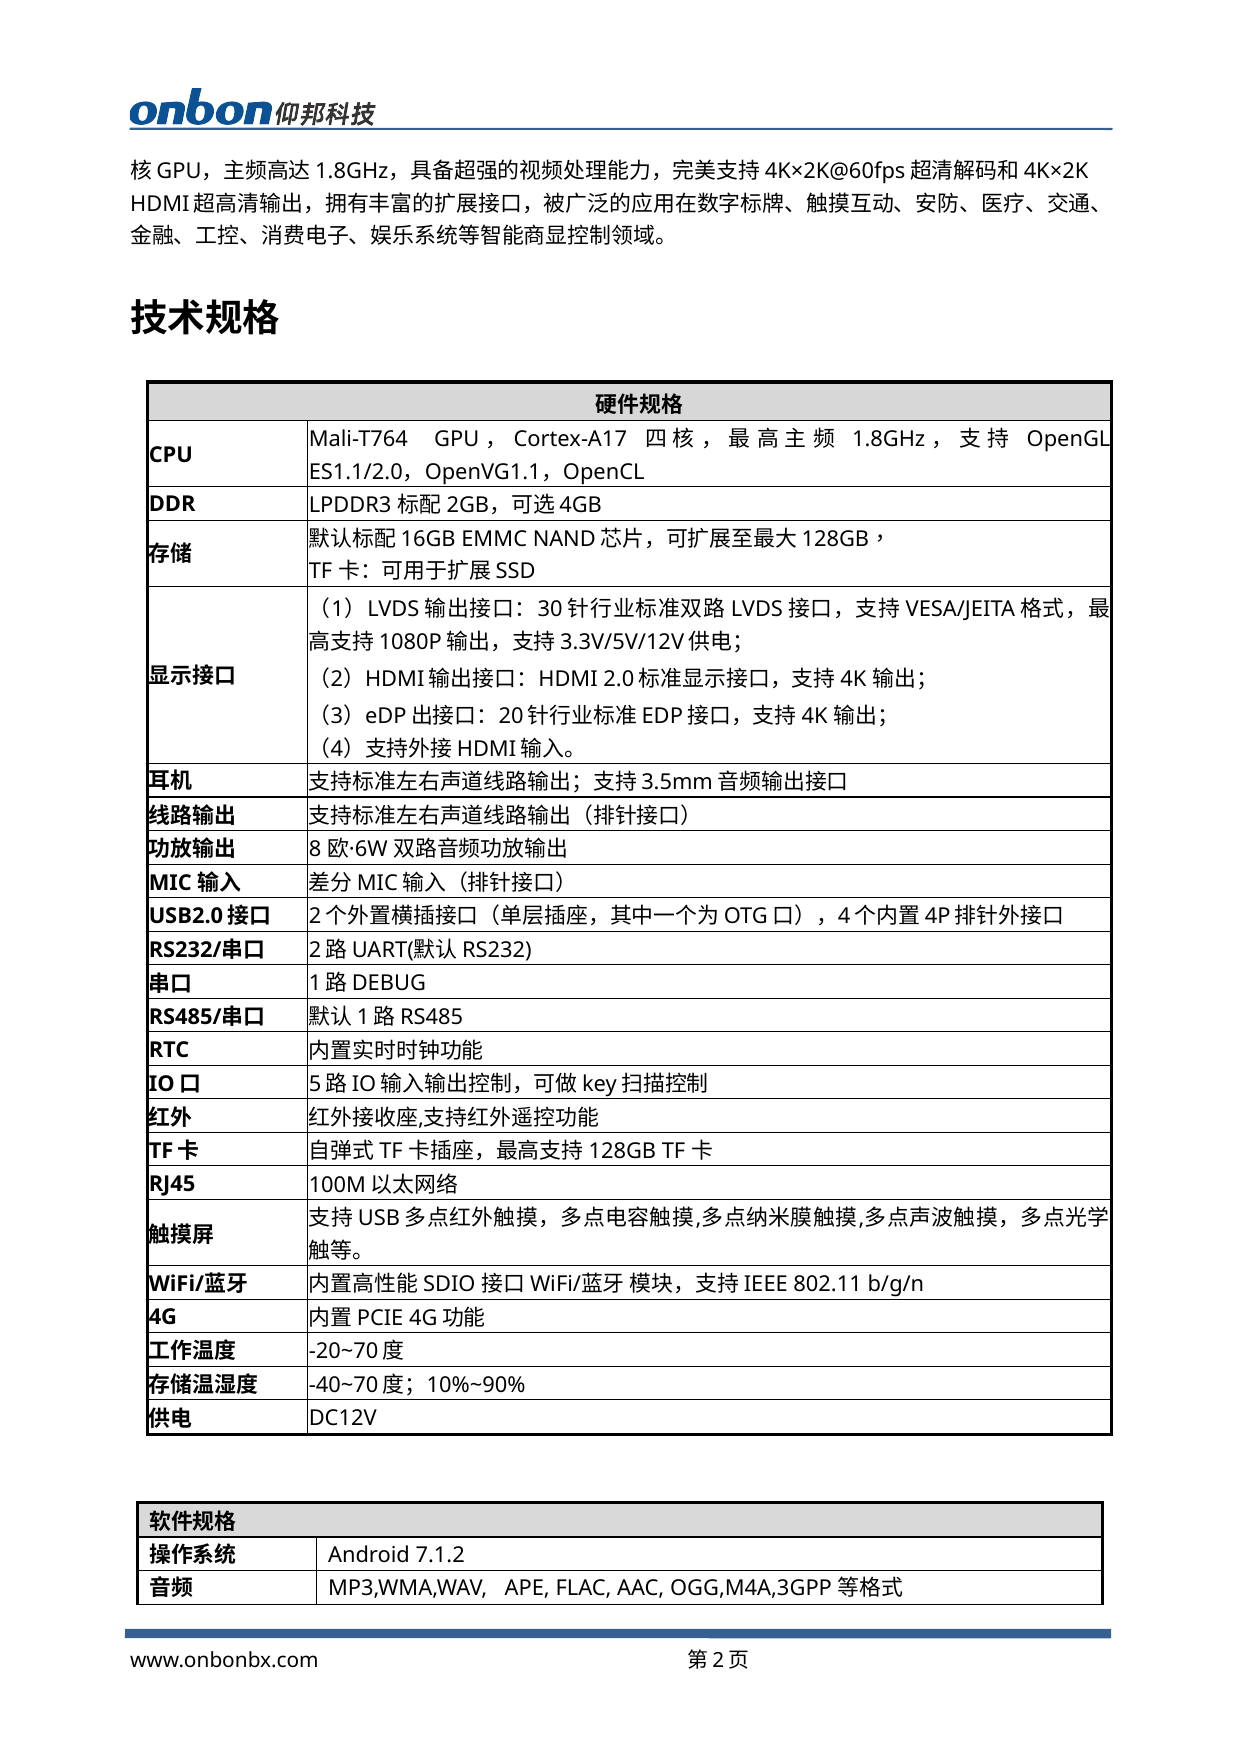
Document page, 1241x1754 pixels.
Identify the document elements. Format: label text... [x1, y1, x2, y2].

table_cell MIC 输入 [149, 865, 307, 897]
table_header 软件规格 [139, 1504, 1101, 1536]
table_cell MP3,WMA,WAV, APE, FLAC, AAC, OGG,M4A,3GPP 等格式 [317, 1571, 1101, 1603]
table_cell RS485/串口 [149, 999, 307, 1031]
table_cell 默认标配16GB EMMC NAND芯片，可扩展至最大128GB， TF 卡：可用于扩展SSD [308, 521, 1110, 586]
table_cell 显示接口 [149, 587, 307, 763]
table_cell 4G [149, 1300, 307, 1332]
table_cell Android 7.1.2 [317, 1538, 1101, 1570]
table_cell 红外接收座,支持红外遥控功能 [308, 1099, 1110, 1132]
table_cell 支持USB多点红外触摸，多点电容触摸,多点纳米膜触摸,多点声波触摸，多点光学触等。 [308, 1200, 1110, 1265]
table_cell DC12V [308, 1400, 1110, 1433]
table_cell -20~70度 [308, 1333, 1110, 1366]
table_cell 1路DEBUG [308, 965, 1110, 998]
table_cell LPDDR3 标配 2GB，可选4GB [308, 487, 1110, 519]
table_cell 内置PCIE 4G功能 [308, 1300, 1110, 1332]
table_cell CPU [149, 421, 307, 486]
table_cell 存储温湿度 [149, 1367, 307, 1399]
table_cell 供电 [149, 1400, 307, 1433]
table_cell DDR [149, 487, 307, 519]
table_cell WiFi/蓝牙 [149, 1266, 307, 1298]
table_cell 100M以太网络 [308, 1166, 1110, 1199]
table_cell TF卡 [149, 1133, 307, 1165]
table_cell （1）LVDS输出接口：30针行业标准双路LVDS接口，支持VESA/JEITA格式，最高支持1080P输出，支持3.3V/5V/12V供电； （2）HDMI输出接口：HDMI 2.0标准显示接口，支持 4K 输出； （3）eDP出接口：20针行业标准EDP接口，支持 4K 输出； （4）支持外接HDMI输入。 [308, 587, 1110, 763]
table_cell 默认1路RS485 [308, 999, 1110, 1031]
table_cell RTC [149, 1032, 307, 1065]
table_cell 5路IO输入输出控制，可做key扫描控制 [308, 1066, 1110, 1098]
table_cell 2路UART(默认RS232) [308, 932, 1110, 964]
text 技术规格 [130, 283, 1110, 348]
table_cell RJ45 [149, 1166, 307, 1199]
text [130, 153, 1110, 250]
table_cell USB2.0接口 [149, 898, 307, 931]
table_cell 支持标准左右声道线路输出；支持3.5mm音频输出接口 [308, 764, 1110, 796]
table_cell 2个外置横插接口（单层插座，其中一个为OTG口），4个内置4P排针外接口 [308, 898, 1110, 931]
table_cell 支持标准左右声道线路输出（排针接口） [308, 798, 1110, 830]
table_cell 操作系统 [139, 1538, 316, 1570]
picture [129, 88, 376, 126]
table_cell 工作温度 [149, 1333, 307, 1366]
table_cell 线路输出 [149, 798, 307, 830]
table_cell 功放输出 [149, 831, 307, 863]
table_cell 存储 [149, 521, 307, 586]
table_cell 差分MIC输入（排针接口） [308, 865, 1110, 897]
table_cell 音频 [139, 1571, 316, 1603]
table_cell RS232/串口 [149, 932, 307, 964]
table_cell 内置实时时钟功能 [308, 1032, 1110, 1065]
table_header 硬件规格 [149, 384, 1110, 420]
table_cell 8 欧·6W 双路音频功放输出 [308, 831, 1110, 863]
table_cell 内置高性能 SDIO 接口 WiFi/蓝牙 模块，支持 IEEE 802.11 b/g/n [308, 1266, 1110, 1298]
table_cell 自弹式 TF 卡插座，最高支持 128GB TF 卡 [308, 1133, 1110, 1165]
table_cell -40~70度；10%~90% [308, 1367, 1110, 1399]
table_cell 触摸屏 [149, 1200, 307, 1265]
table_cell IO口 [149, 1066, 307, 1098]
table_cell 耳机 [149, 764, 307, 796]
table_cell Mali-T764 GPU，Cortex-A17 四核，最高主频 1.8GHz，支持 OpenGL ES1.1/2.0，OpenVG1.1，OpenCL [308, 421, 1110, 486]
table_cell 红外 [149, 1099, 307, 1132]
table_cell 串口 [149, 965, 307, 998]
